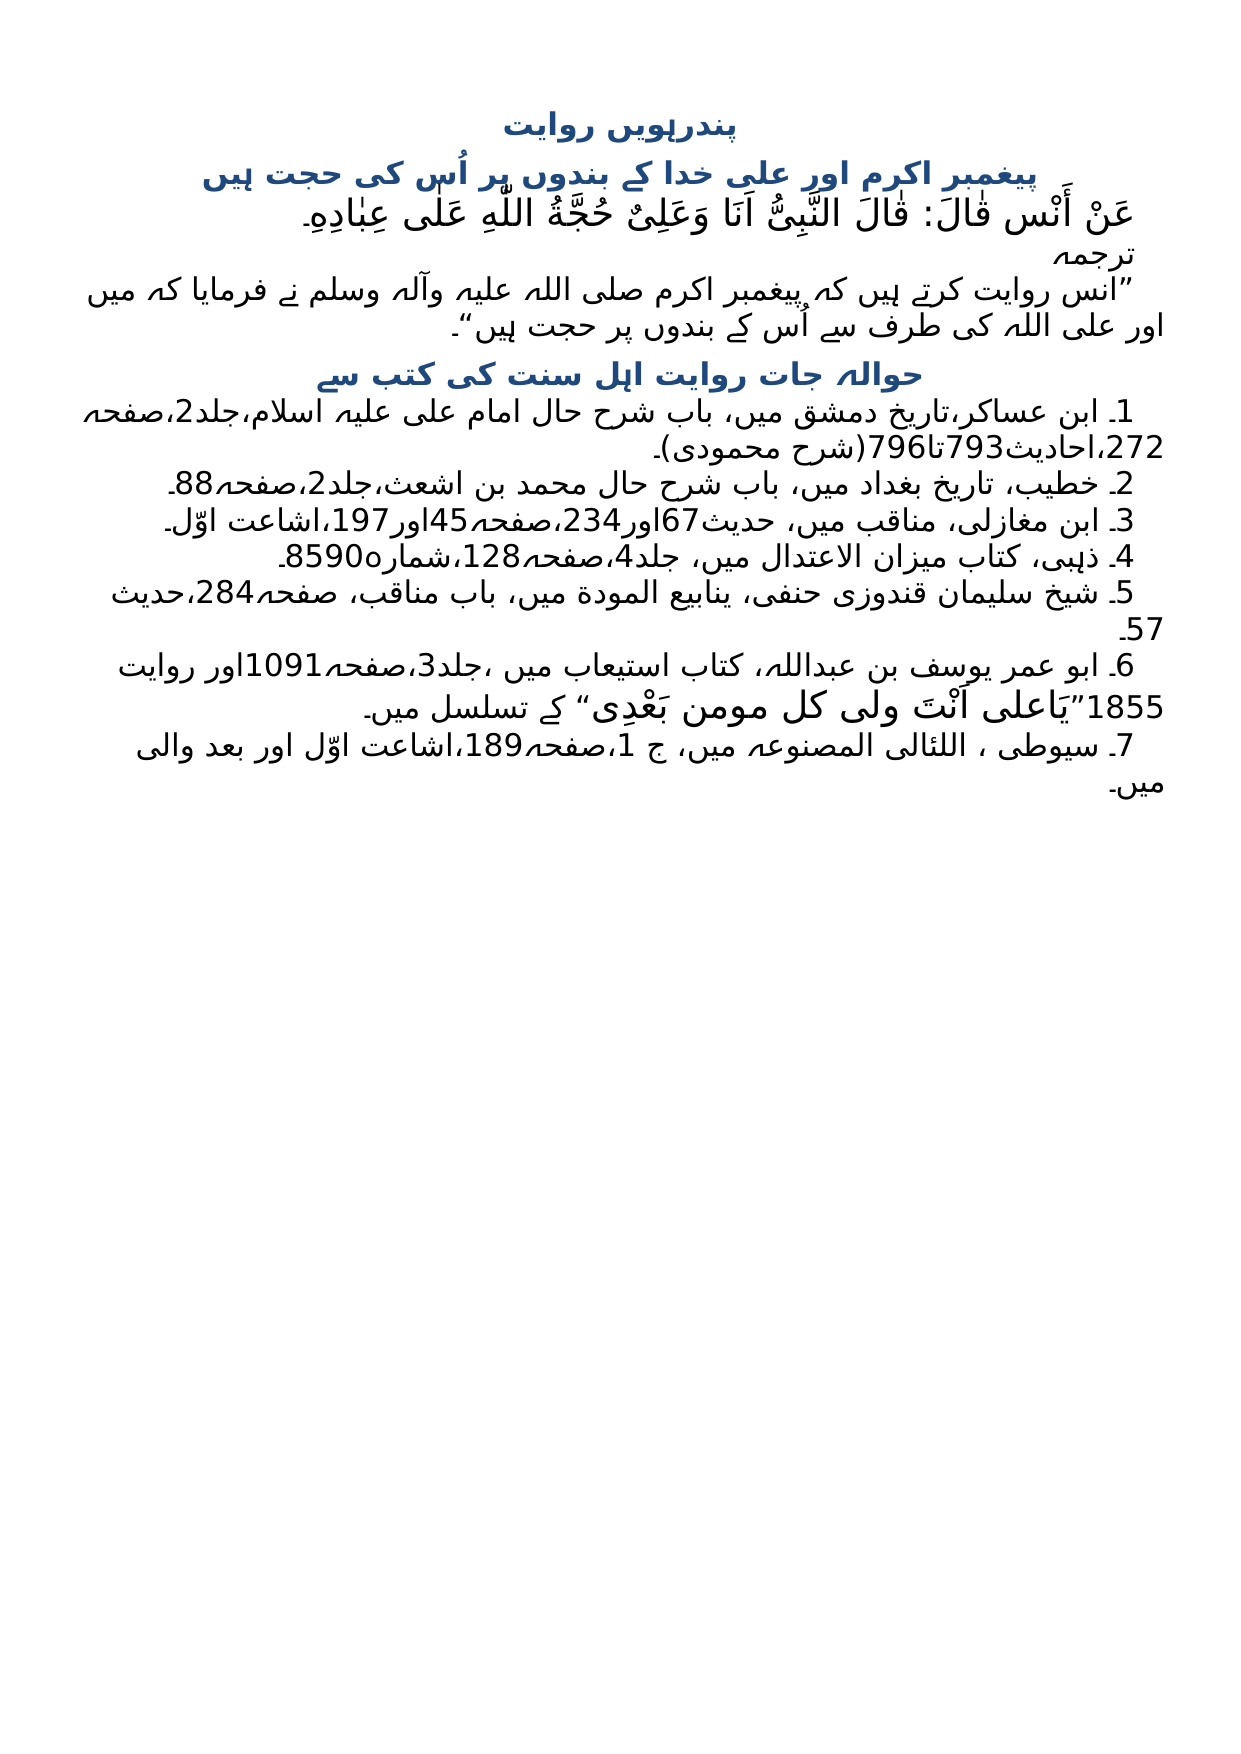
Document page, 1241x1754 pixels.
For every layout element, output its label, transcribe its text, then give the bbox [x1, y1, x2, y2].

text ترجمہ [75, 235, 1165, 271]
text 5۔ شیخ سلیمان قندوزی حنفی، ینابیع المودة میں، باب مناقب، صفحہ284،حدیث57۔ [75, 575, 1165, 647]
text 4۔ ذہبی، کتاب میزان الاعتدال میں، جلد4،صفحہ128،شمارہ8590۔ [75, 538, 1165, 575]
text 3۔ ابن مغازلی، مناقب میں، حدیث67اور234،صفحہ45اور197،اشاعت اوّل۔ [75, 502, 1165, 538]
text 1۔ ابن عساکر،تاریخ دمشق میں، باب شرح حال امام علی علیہ اسلام،جلد2،صفحہ272،احادیث793تا796(شرح محمودی)۔ [75, 393, 1165, 466]
subtitle حوالہ جات روایت اہل سنت کی کتب سے [75, 357, 1165, 393]
text 6۔ ابو عمر یوسف بن عبداللہ، کتاب استیعاب میں ،جلد3،صفحہ1091اور روایت1855”یَاعلی اَنْتَ ولی کل مومن بَعْدِی“ کے تسلسل میں۔ [75, 647, 1165, 727]
text ”انس روایت کرتے ہیں کہ پیغمبر اکرم صلی اللہ علیہ وآلہ وسلم نے فرمایا کہ میں اور علی اللہ کی طرف سے اُس کے بندوں پر حجت ہیں“۔ [75, 271, 1165, 344]
subtitle پیغمبر اکرم اور علی خدا کے بندوں پر اُس کی حجت ہیں [75, 155, 1165, 191]
text 7۔ سیوطی ، اللئالی المصنوعہ میں، ج 1،صفحہ189،اشاعت اوّل اور بعد والی میں۔ [75, 727, 1165, 800]
subtitle پندرہویں روایت [75, 106, 1165, 143]
text 2۔ خطیب، تاریخ بغداد میں، باب شرح حال محمد بن اشعث،جلد2،صفحہ88۔ [75, 466, 1165, 502]
text عَنْ أَنْس قٰالَ: قٰالَ النَّبِیُّ اَنَا وَعَلِیٌ حُجَّةُ اللّٰهِ عَلٰی عِبٰادِهِ۔ [75, 191, 1165, 235]
